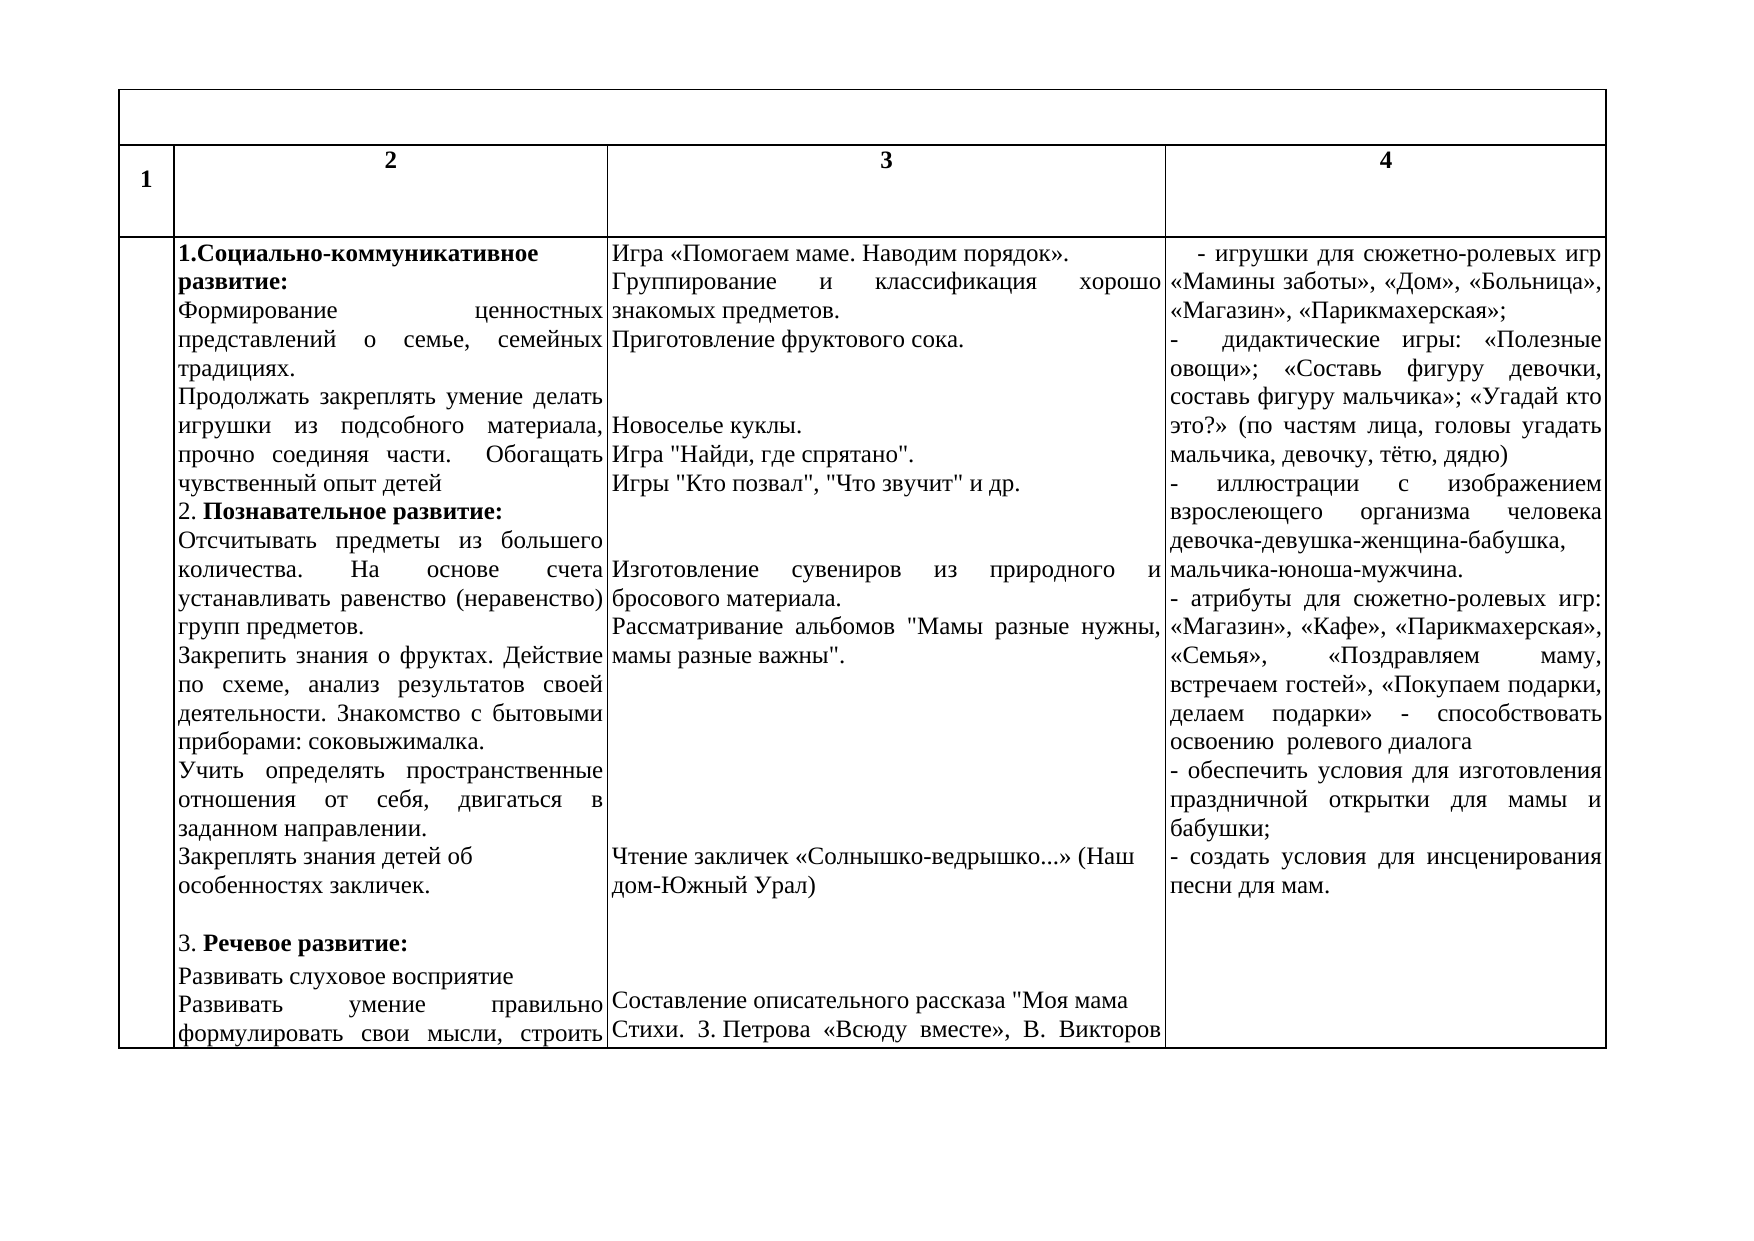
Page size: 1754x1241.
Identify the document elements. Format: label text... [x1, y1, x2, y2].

table_cell 2 [175, 146, 607, 236]
table_cell 4 [1166, 146, 1605, 236]
table_cell 1 [120, 146, 173, 236]
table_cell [608, 238, 1165, 1047]
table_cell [175, 238, 607, 1047]
table_cell 3 [608, 146, 1165, 236]
table_cell [120, 238, 173, 1047]
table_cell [120, 90, 1605, 144]
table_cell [1166, 238, 1605, 1047]
